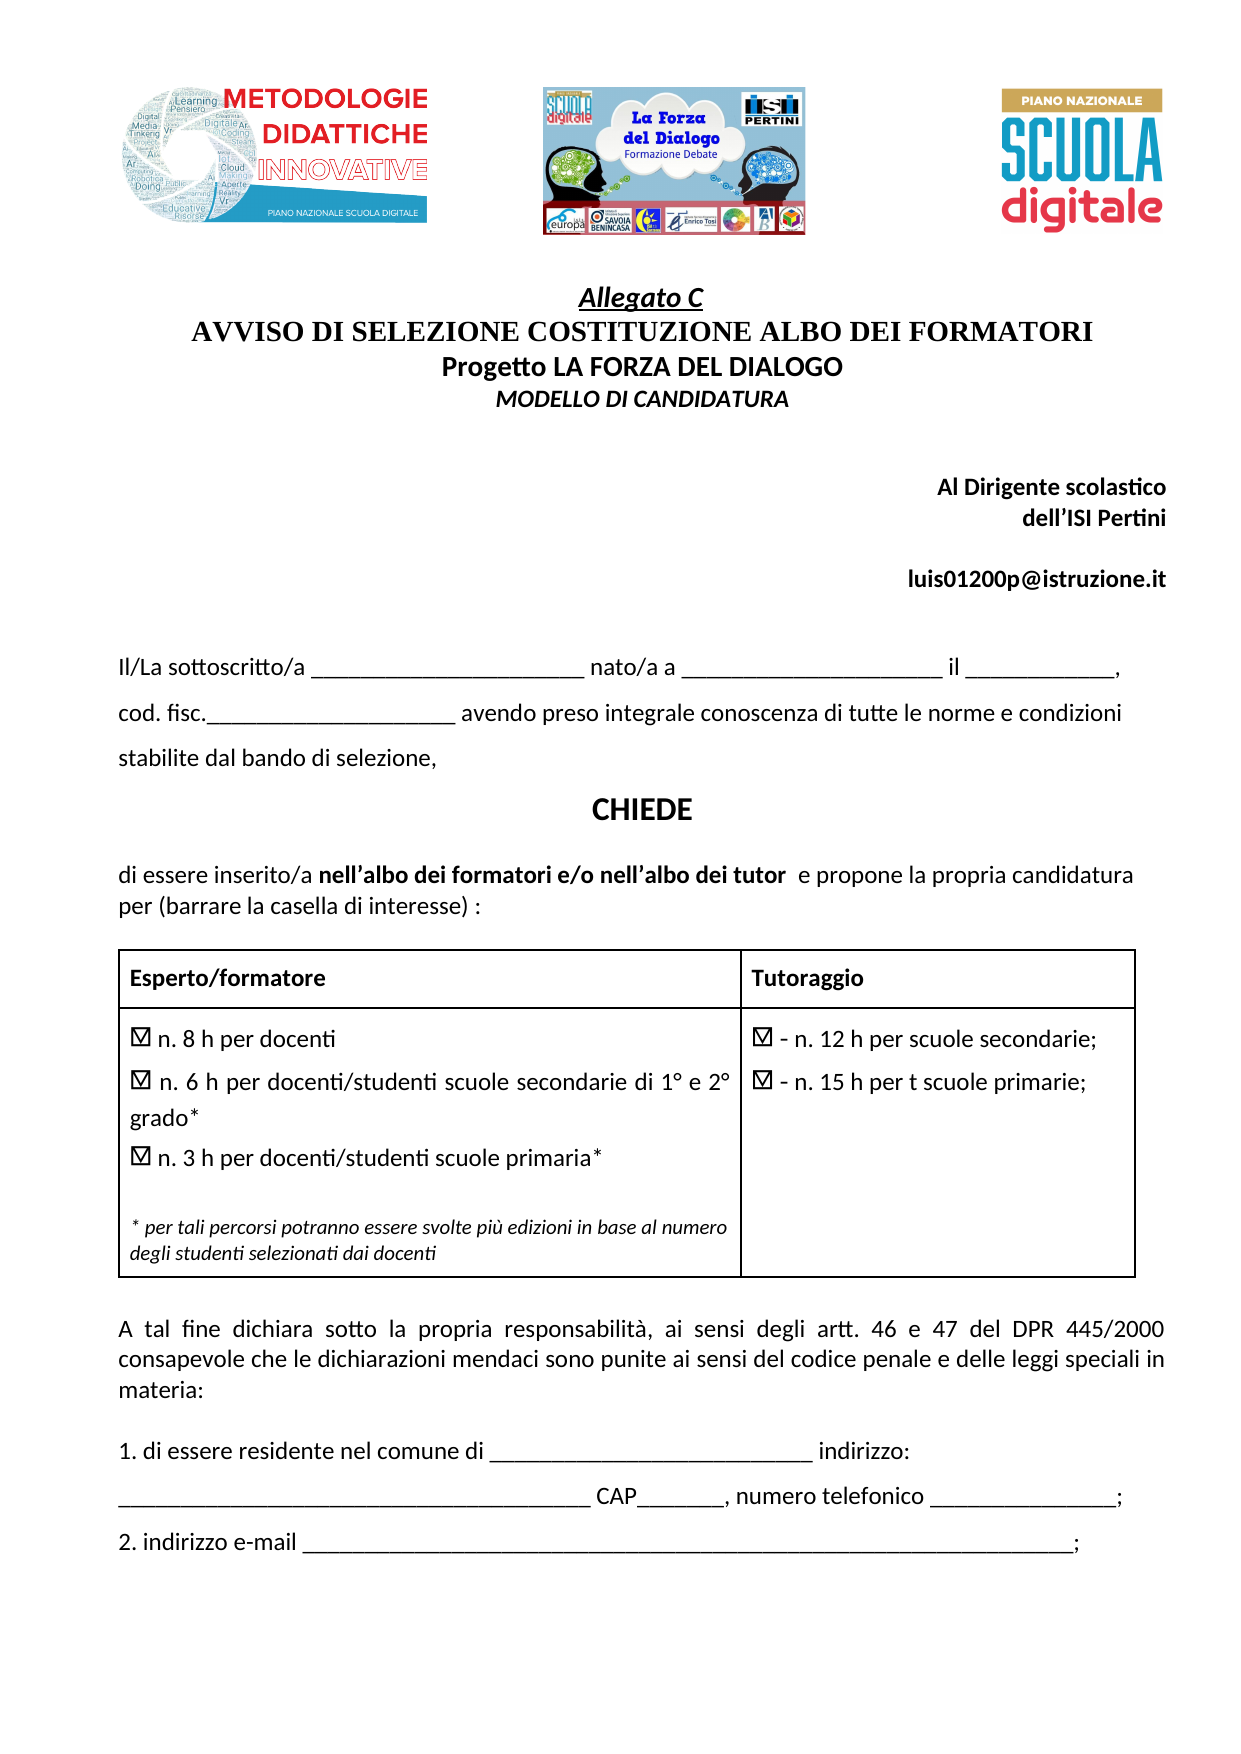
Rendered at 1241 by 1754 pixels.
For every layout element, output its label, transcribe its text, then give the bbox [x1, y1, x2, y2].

picture [1000, 87, 1164, 234]
text Al Dirigente scolastico [118, 471, 1167, 502]
text di essere inserito/a nell’albo dei formatori e/o nell’albo dei tutor e propone la propria candidatura per (barrare la casella di interesse) : [118, 859, 1167, 921]
text cod. fisc.____________________ avendo preso integrale conoscenza di tutte le norme e condizioni [118, 697, 1167, 727]
text ______________________________________ CAP_______, numero telefonico _______________; [118, 1481, 1167, 1511]
text CHIEDE [118, 788, 1167, 829]
text MODELLO DI CANDIDATURA [118, 383, 1167, 414]
text Allegato C [118, 279, 1167, 314]
table_cell ⟏ - n. 12 h per scuole secondarie; ⟏ - n. 15 h per t scuole primarie; [742, 1009, 1134, 1276]
text dell’ISI Pertini [118, 502, 1167, 532]
text 1. di essere residente nel comune di __________________________ indirizzo: [118, 1435, 1167, 1465]
text luis01200p@istruzione.it [118, 563, 1167, 593]
table_cell ⟏ n. 8 h per docenti ⟏ n. 6 h per docenti/studenti scuole secondarie di 1° e 2° grado* ⟏ n. 3 h per docenti/studenti scuole primaria* * per tali percorsi potranno essere svolte più edizioni in base al numero degli studenti selezionati dai docenti [120, 1009, 740, 1276]
text AVVISO DI SELEZIONE COSTITUZIONE ALBO DEI FORMATORI [118, 314, 1167, 348]
text stabilite dal bando di selezione, [118, 742, 1167, 773]
text 2. indirizzo e-mail ______________________________________________________________; [118, 1526, 1167, 1557]
picture [543, 87, 806, 235]
table_header Tutoraggio [742, 951, 1134, 1007]
text A tal fine dichiara sotto la propria responsabilità, ai sensi degli artt. 46 e 47 del DPR 445/2000 consapevole che le dichiarazioni mendaci sono punite ai sensi del codice penale e delle leggi speciali in materia: [118, 1313, 1167, 1404]
picture [121, 87, 427, 223]
table_header Esperto/formatore [120, 951, 740, 1007]
text Progetto LA FORZA DEL DIALOGO [118, 348, 1167, 383]
text Il/La sottoscritto/a ______________________ nato/a a _____________________ il ____________, [118, 651, 1167, 682]
